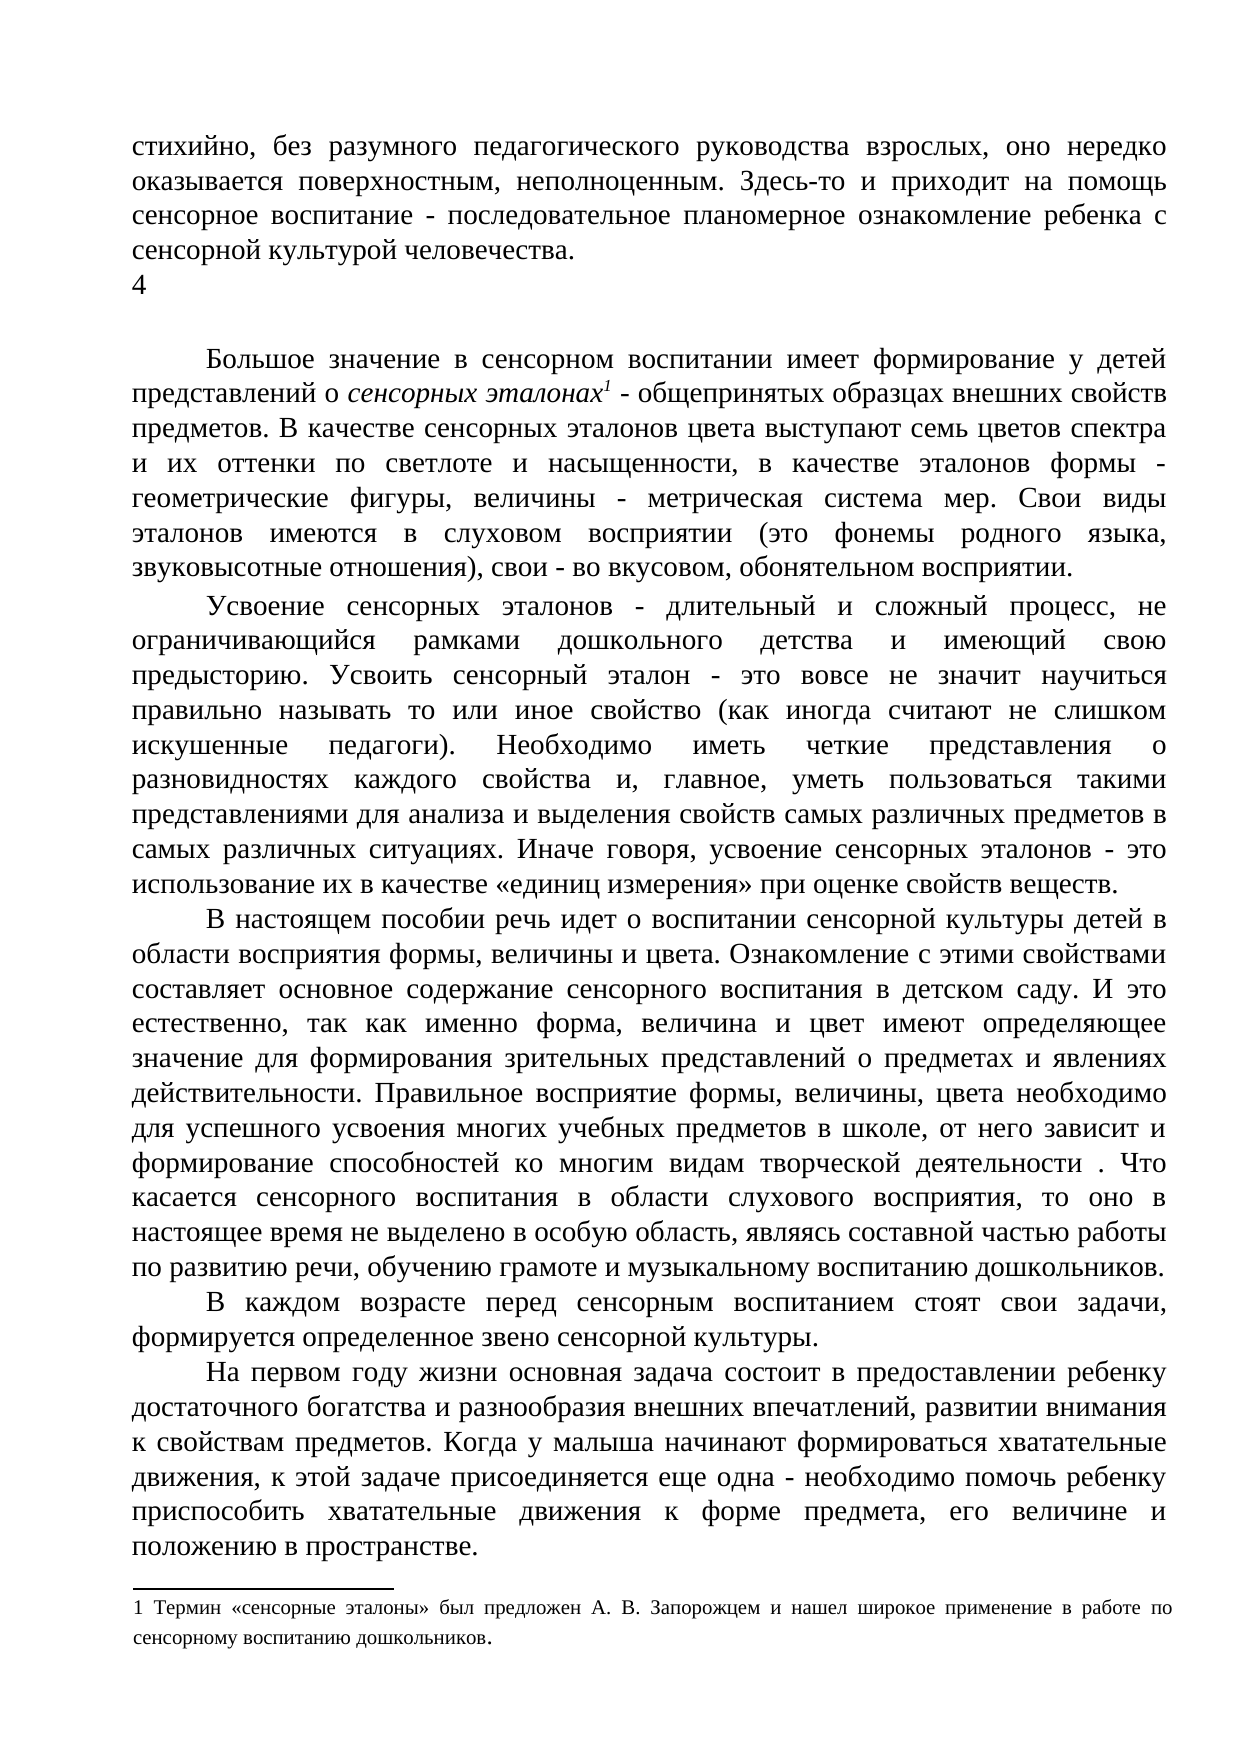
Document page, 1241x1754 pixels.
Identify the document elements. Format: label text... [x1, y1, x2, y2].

text На первом году жизни основная задача состоит в предоставлении ребенку достаточного богатства и разнообразия внешних впечатлений, развитии внимания к свойствам предметов. Когда у малыша начинают формироваться хватательные движения, к этой задаче присоединяется еще одна - необходимо помочь ребенку приспособить хватательные движения к форме предмета, его величине и положению в пространстве. [132, 1354, 1168, 1562]
text Большое значение в сенсорном воспитании имеет формирование у детей представлений о сенсорных эталонах - общепринятых образцах внешних свойств предметов. В качестве сенсорных эталонов цвета выступают семь цветов спектра и их оттенки по светлоте и насыщенности, в качестве эталонов формы - геометрические фигуры, величины - метрическая система мер. Свои виды эталонов имеются в слуховом восприятии (это фонемы родного языка, звуковысотные отношения), свои - во вкусовом, обонятельном восприятии. [132, 341, 1168, 583]
text 4 [132, 267, 1174, 301]
text Усвоение сенсорных эталонов - длительный и сложный процесс, не ограничивающийся рамками дошкольного детства и имеющий свою предысторию. Усвоить сенсорный эталон - это вовсе не значит научиться правильно называть то или иное свойство (как иногда считают не слишком искушенные педагоги). Необходимо иметь четкие представления о разновидностях каждого свойства и, главное, уметь пользоваться такими представлениями для анализа и выделения свойств самых различных предметов в самых различных ситуациях. Иначе говоря, усвоение сенсорных эталонов - это использование их в качестве «единиц измерения» при оценке свойств веществ. [132, 588, 1168, 899]
text В каждом возрасте перед сенсорным воспитанием стоят свои задачи, формируется определенное звено сенсорной культуры. [132, 1284, 1168, 1353]
text В настоящем пособии речь идет о воспитании сенсорной культуры детей в области восприятия формы, величины и цвета. Ознакомление с этими свойствами составляет основное содержание сенсорного воспитания в детском саду. И это естественно, так как именно форма, величина и цвет имеют определяющее значение для формирования зрительных представлений о предметах и явлениях действительности. Правильное восприятие формы, величины, цвета необходимо для успешного усвоения многих учебных предметов в школе, от него зависит и формирование способностей ко многим видам творческой деятельности . Что касается сенсорного воспитания в области слухового восприятия, то оно в настоящее время не выделено в особую область, являясь составной частью работы по развитию речи, обучению грамоте и музыкальному воспитанию дошкольников. [132, 901, 1168, 1283]
